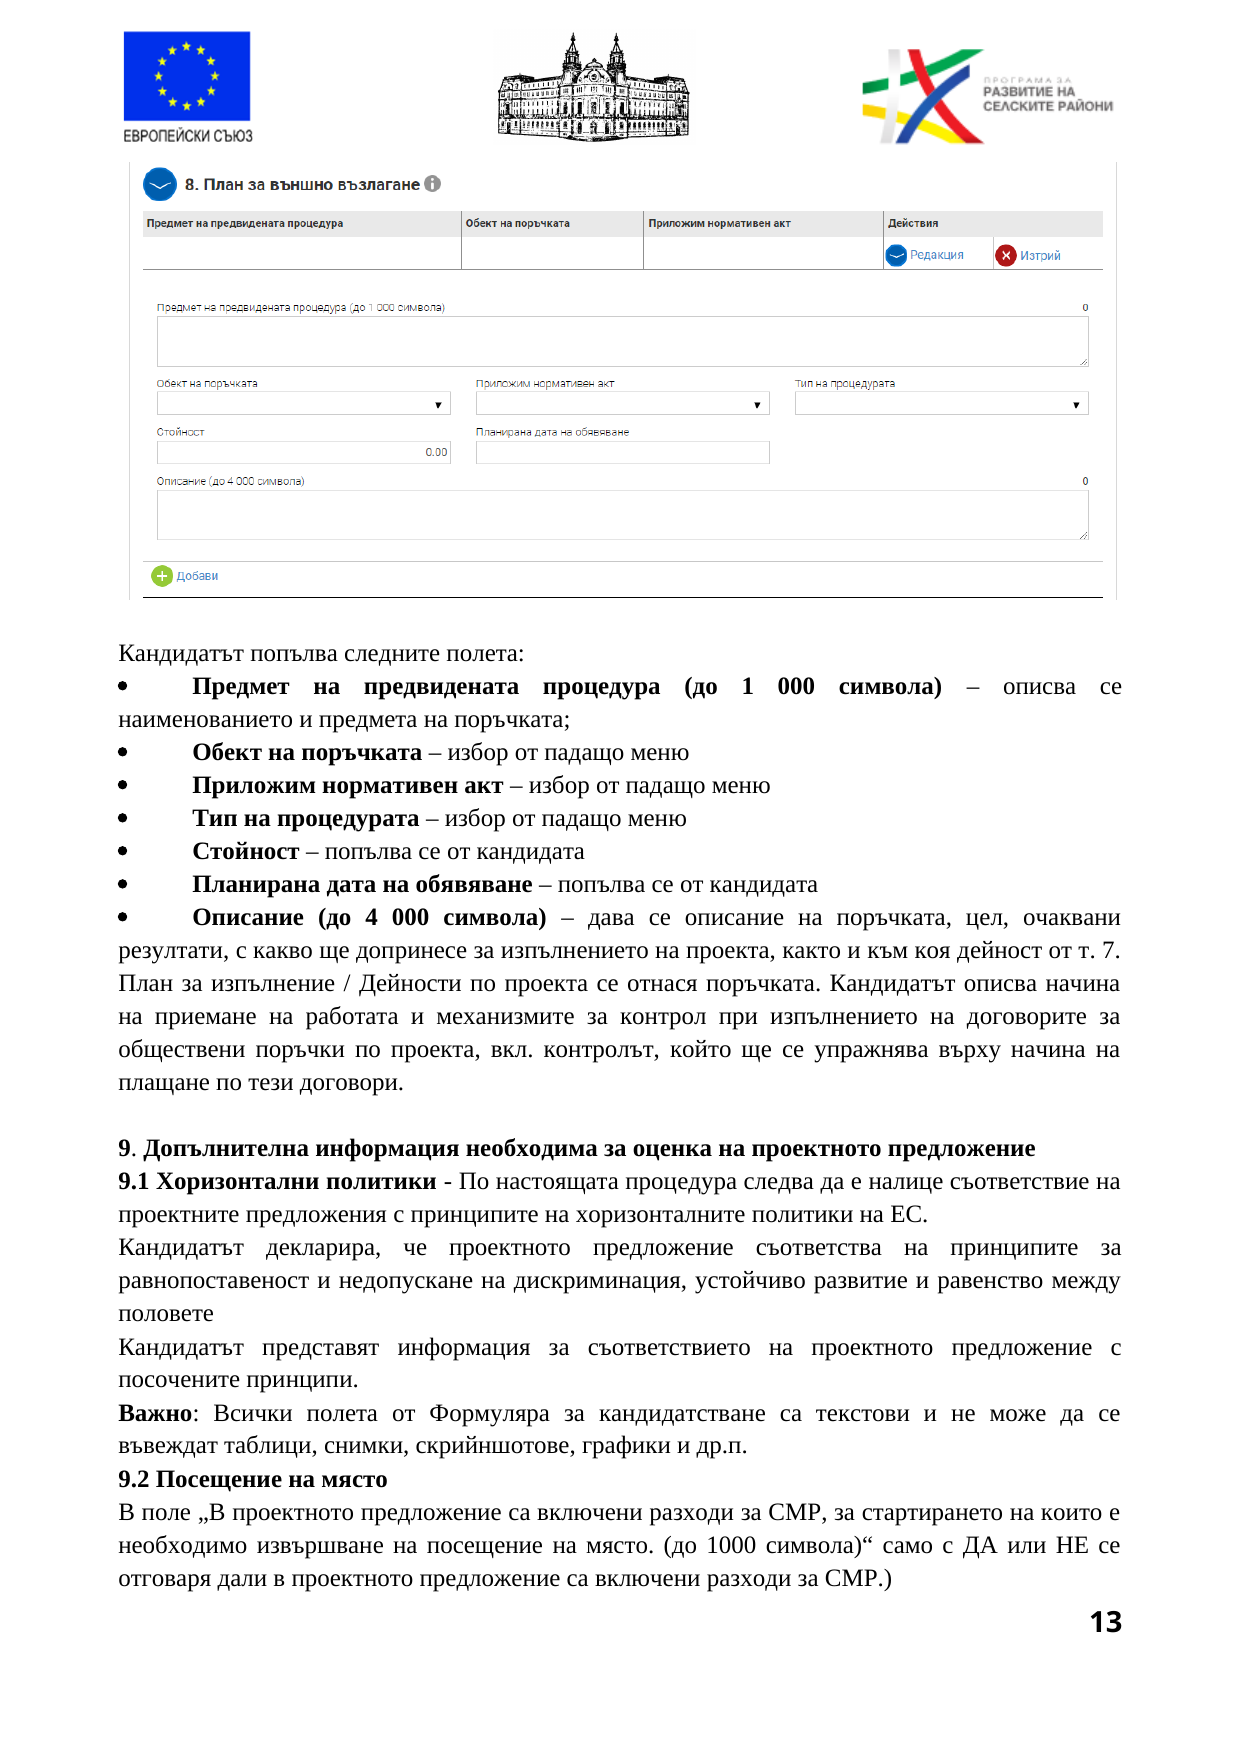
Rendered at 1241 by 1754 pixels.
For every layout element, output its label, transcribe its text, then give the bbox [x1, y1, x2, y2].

text Кандидатът декларира, че проектното предложение съответства на принципите за равнопоставеност и недопускане на дискриминация, устойчиво развитие и равенство между половете [118, 1232, 1122, 1327]
list Планирана дата на обявяване – попълва се от кандидата [118, 869, 1122, 898]
picture [118, 162, 1123, 600]
picture [493, 29, 697, 145]
list Обект на поръчката – избор от падащо меню [118, 737, 1122, 766]
list Описание (до 4 000 символа) – дава се описание на поръчката, цел, очаквани резултати, с какво ще допринесе за изпълнението на проекта, както и към коя дейност от т. 7. План за изпълнение / Дейности по проекта се отнася поръчката. Кандидатът описва начина на приемане на работата и механизмите за контрол при изпълнението на договорите за обществени поръчки по проекта, вкл. контролът, който ще се упражнява върху начина на плащане по тези договори. [118, 902, 1122, 1096]
list Приложим нормативен акт – избор от падащо меню [118, 770, 1122, 799]
picture [123, 30, 254, 145]
list Тип на процедурата – избор от падащо меню [118, 803, 1122, 832]
list Стойност – попълва се от кандидата [118, 836, 1122, 865]
text Кандидатът попълва следните полета: [118, 638, 1122, 667]
text В поле „В проектното предложение са включени разходи за СМР, за стартирането на които е необходимо извършване на посещение на място. (до 1000 символа)“ само с ДА или НЕ се отговаря дали в проектното предложение са включени разходи за СМР.) [118, 1497, 1122, 1591]
text Кандидатът представят информация за съответствието на проектното предложение с посочените принципи. [118, 1332, 1122, 1393]
text Важно: Всички полета от Формуляра за кандидатстване са текстови и не може да се въвеждат таблици, снимки, скрийншотове, графики и др.п. [118, 1398, 1122, 1459]
text 9. Допълнителна информация необходима за оценка на проектното предложение [118, 1133, 1122, 1162]
list Предмет на предвидената процедура (до 1 000 символа) – описва се наименованието и предмета на поръчката; [118, 671, 1122, 733]
text 9.1 Хоризонтални политики - По настоящата процедура следва да е налице съответствие на проектните предложения с принципите на хоризонталните политики на ЕС. [118, 1166, 1122, 1228]
text 9.2 Посещение на място [118, 1464, 1122, 1492]
